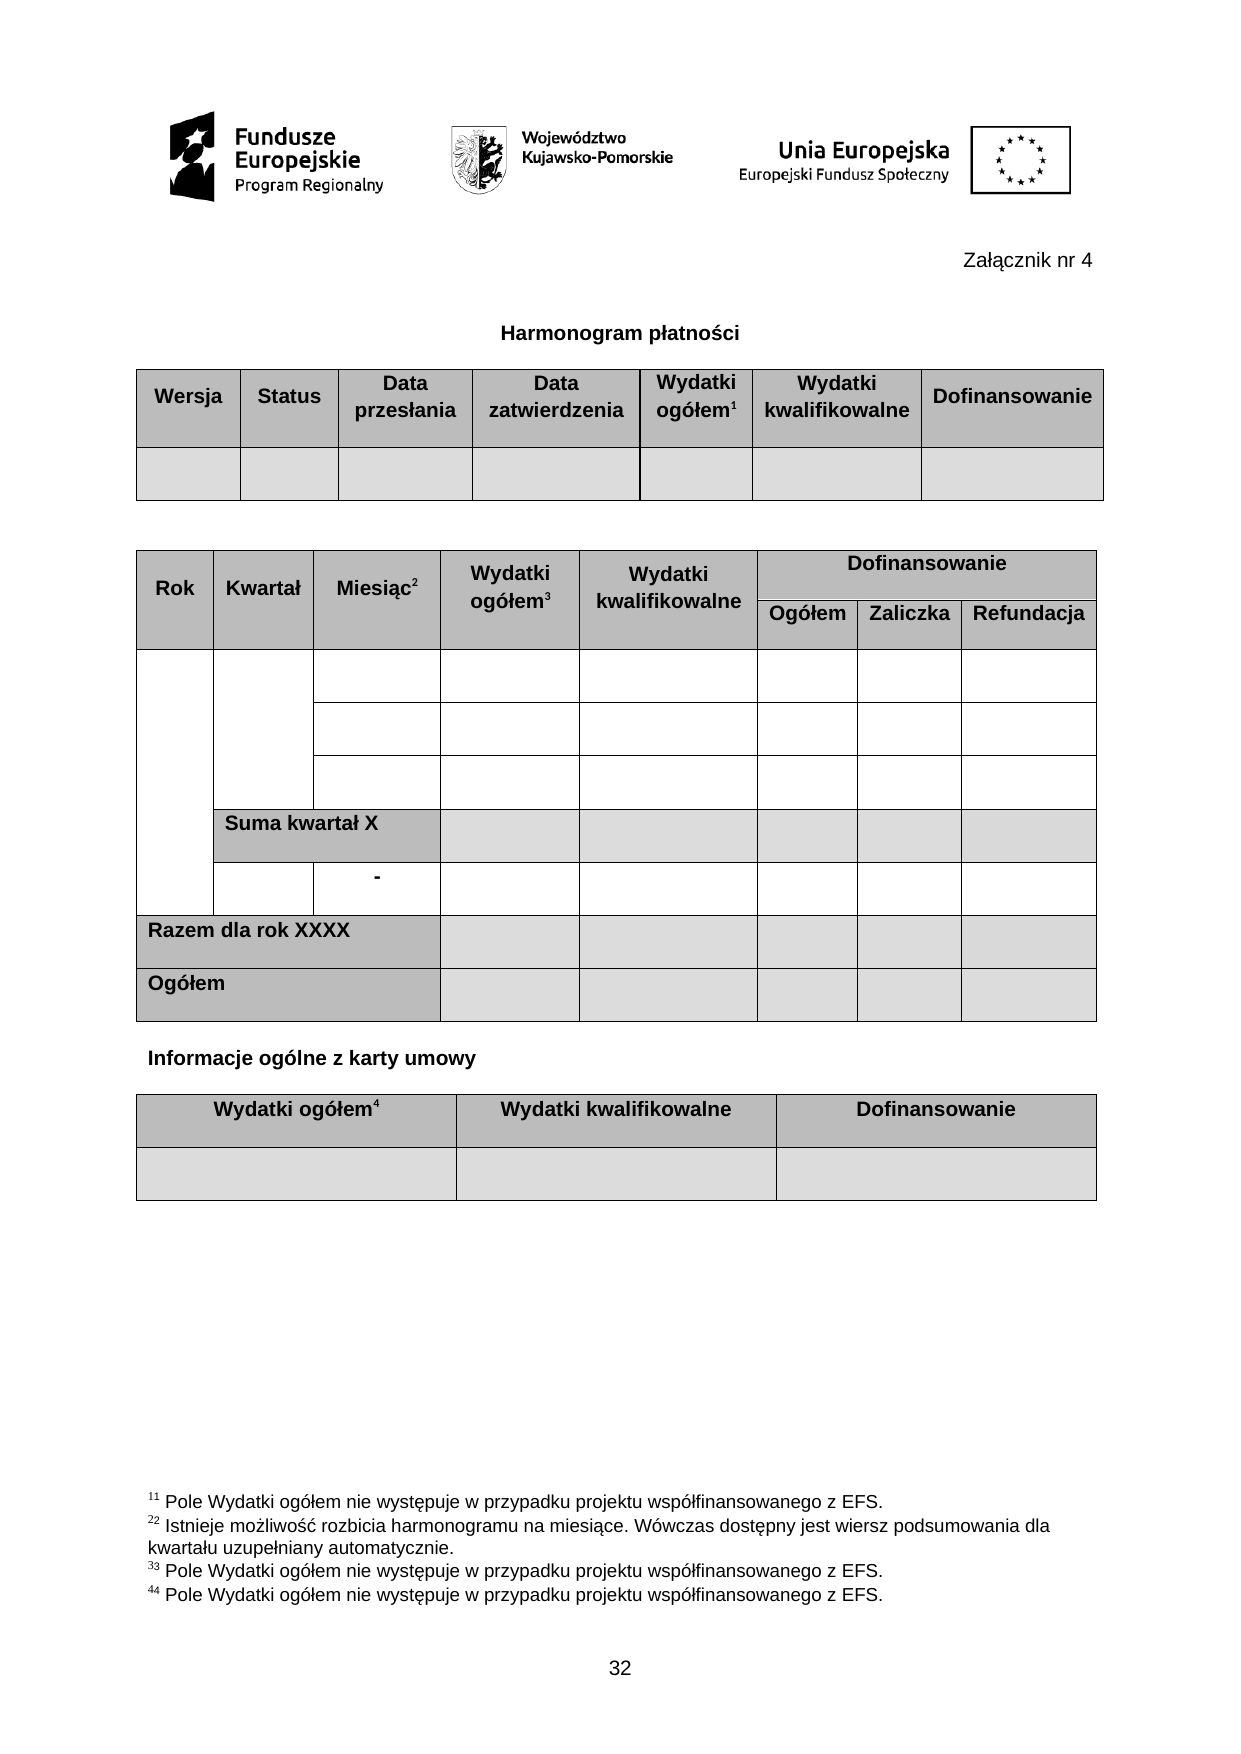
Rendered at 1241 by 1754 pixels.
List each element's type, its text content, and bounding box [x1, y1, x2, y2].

table_cell [758, 969, 857, 1021]
table_cell [580, 650, 757, 702]
table_cell [962, 756, 1096, 808]
table_header Wydatki kwalifikowalne [753, 370, 921, 447]
table_cell [580, 756, 757, 808]
table_cell - [314, 863, 440, 915]
table_cell [457, 1148, 776, 1200]
table_cell [314, 703, 440, 755]
table_cell [858, 916, 961, 968]
table_header Dofinansowanie [922, 370, 1103, 447]
table_cell [758, 810, 857, 862]
table_cell [858, 810, 961, 862]
table_cell [441, 756, 579, 808]
table_cell [858, 863, 961, 915]
table_cell Suma kwartał X [214, 810, 440, 862]
table_cell [441, 863, 579, 915]
table_cell Zaliczka [858, 601, 961, 649]
table_cell [962, 863, 1096, 915]
table_cell [758, 703, 857, 755]
table_cell [473, 448, 639, 500]
table_cell [758, 916, 857, 968]
table_header Dofinansowanie [777, 1095, 1096, 1147]
table_header Wersja [137, 370, 240, 447]
table_cell [137, 650, 213, 915]
table_cell [962, 650, 1096, 702]
table_cell [214, 863, 313, 915]
table_header Miesiąc2 [314, 551, 440, 649]
text Harmonogram płatności [148, 320, 1093, 344]
table_cell [758, 863, 857, 915]
table_header Wydatki ogółem4 [137, 1095, 456, 1147]
table_cell [858, 650, 961, 702]
table_cell [962, 810, 1096, 862]
table_cell [580, 969, 757, 1021]
table_header Kwartał [214, 551, 313, 649]
table_cell [858, 969, 961, 1021]
table_cell Refundacja [962, 601, 1096, 649]
table_cell [441, 916, 579, 968]
table_header Wydatki kwalifikowalne [457, 1095, 776, 1147]
table_cell [753, 448, 921, 500]
table_cell Ogółem [758, 601, 857, 649]
table_cell [580, 863, 757, 915]
table_cell [339, 448, 472, 500]
table_cell [962, 703, 1096, 755]
text Informacje ogólne z karty umowy [148, 1046, 1093, 1070]
table_cell Razem dla rok XXXX [137, 916, 440, 968]
table_cell [758, 756, 857, 808]
table_cell [962, 969, 1096, 1021]
text Załącznik nr 4 [148, 248, 1093, 272]
table_cell [314, 650, 440, 702]
table_cell [641, 448, 752, 500]
table_cell [777, 1148, 1096, 1200]
table_header Status [241, 370, 338, 447]
table_header Wydatki ogółem3 [441, 551, 579, 649]
table_cell [580, 916, 757, 968]
table_header Wydatki ogółem1 [641, 370, 752, 447]
table_cell [580, 703, 757, 755]
table_cell [214, 650, 313, 808]
table_header Wydatki kwalifikowalne [580, 551, 757, 649]
table_cell [241, 448, 338, 500]
table_cell [441, 703, 579, 755]
table_cell [314, 756, 440, 808]
table_header Data zatwierdzenia [473, 370, 639, 447]
table_cell [858, 703, 961, 755]
table_header Data przesłania [339, 370, 472, 447]
table_cell [137, 1148, 456, 1200]
table_header Rok [137, 551, 213, 649]
table_cell [441, 650, 579, 702]
picture [147, 88, 1093, 223]
table_cell [962, 916, 1096, 968]
table_cell [441, 810, 579, 862]
table_header Dofinansowanie [758, 551, 1096, 599]
table_cell [758, 650, 857, 702]
table_cell [137, 448, 240, 500]
table_cell [858, 756, 961, 808]
table_cell [580, 810, 757, 862]
table_cell Ogółem [137, 969, 440, 1021]
table_cell [441, 969, 579, 1021]
table_cell [922, 448, 1103, 500]
